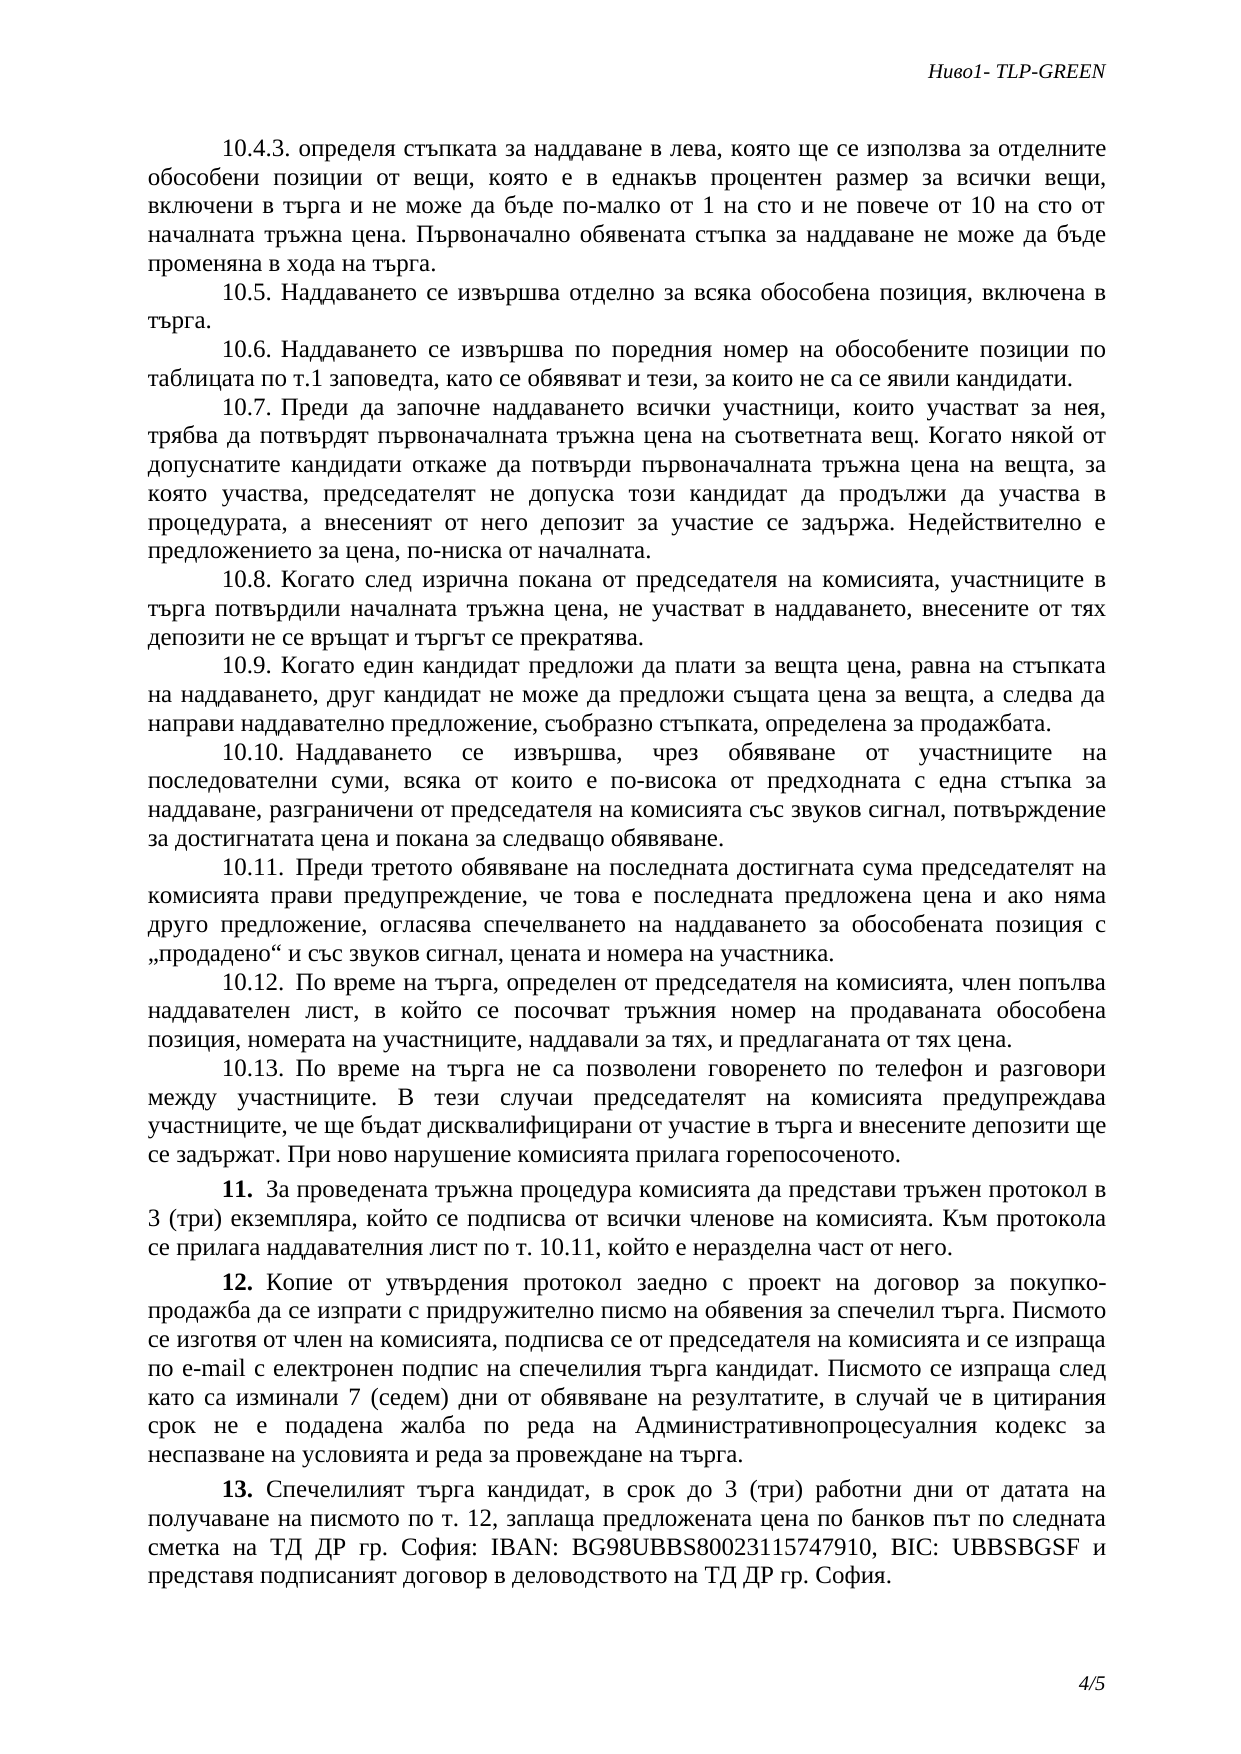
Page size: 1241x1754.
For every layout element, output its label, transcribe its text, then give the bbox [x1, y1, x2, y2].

list Наддаването се извършва отделно за всяка обособена позиция, включена в търга. [148, 277, 1107, 334]
list Наддаването се извършва по поредния номер на обособените позиции по таблицата по т.1 заповедта, като се обявяват и тези, за които не са се явили кандидати. [148, 334, 1107, 392]
list Преди да започне наддаването всички участници, които участват за нея, трябва да потвърдят първоначалната тръжна цена на съответната вещ. Когато някой от допуснатите кандидати откаже да потвърди първоначалната тръжна цена на вещта, за която участва, председателят не допуска този кандидат да продължи да участва в процедурата, а внесеният от него депозит за участие се задържа. Недействително е предложението за цена, по-ниска от началната. [148, 392, 1107, 564]
list Когато един кандидат предложи да плати за вещта цена, равна на стъпката на наддаването, друг кандидат не може да предложи същата цена за вещта, а следва да направи наддавателно предложение, съобразно стъпката, определена за продажбата. [148, 650, 1107, 737]
list определя стъпката за наддаване в лева, която ще се използва за отделните обособени позиции от вещи, която е в еднакъв процентен размер за всички вещи, включени в търга и не може да бъде по-малко от 1 на сто и не повече от 10 на сто от началната тръжна цена. Първоначално обявената стъпка за наддаване не може да бъде променяна в хода на търга. [148, 133, 1107, 277]
list Спечелилият търга кандидат, в срок до 3 (три) работни дни от датата на получаване на писмото по т. 12, заплаща предложената цена по банков път по следната сметка на ТД ДР гр. София: IBAN: BG98UBBS80023115747910, BIC: UBBSBGSF и представя подписаният договор в деловодството на ТД ДР гр. София. [148, 1474, 1107, 1589]
list Наддаването се извършва, чрез обявяване от участниците на последователни суми, всяка от които е по-висока от предходната с една стъпка за наддаване, разграничени от председателя на комисията със звуков сигнал, потвърждение за достигнатата цена и покана за следващо обявяване. [148, 737, 1107, 852]
list За проведената тръжна процедура комисията да представи тръжен протокол в 3 (три) екземпляра, който се подписва от всички членове на комисията. Към протокола се прилага наддавателния лист по т. 10.11, който е неразделна част от него. [148, 1174, 1107, 1260]
list Когато след изрична покана от председателя на комисията, участниците в търга потвърдили началната тръжна цена, не участват в наддаването, внесените от тях депозити не се връщат и търгът се прекратява. [148, 564, 1107, 650]
list Преди третото обявяване на последната достигната сума председателят на комисията прави предупреждение, че това е последната предложена цена и ако няма друго предложение, огласява спечелването на наддаването за обособената позиция с „продадено“ и със звуков сигнал, цената и номера на участника. [148, 852, 1107, 967]
list Копие от утвърдения протокол заедно с проект на договор за покупко-продажба да се изпрати с придружително писмо на обявения за спечелил търга. Писмото се изготвя от член на комисията, подписва се от председателя на комисията и се изпраща по e-mail с електронен подпис на спечелилия търга кандидат. Писмото се изпраща след като са изминали 7 (седем) дни от обявяване на резултатите, в случай че в цитирания срок не е подадена жалба по реда на Административнопроцесуалния кодекс за неспазване на условията и реда за провеждане на търга. [148, 1267, 1107, 1468]
list По време на търга, определен от председателя на комисията, член попълва наддавателен лист, в който се посочват тръжния номер на продаваната обособена позиция, номерата на участниците, наддавали за тях, и предлаганата от тях цена. [148, 967, 1107, 1053]
list По време на търга не са позволени говоренето по телефон и разговори между участниците. В тези случаи председателят на комисията предупреждава участниците, че ще бъдат дисквалифицирани от участие в търга и внесените депозити ще се задържат. При ново нарушение комисията прилага горепосоченото. [148, 1053, 1107, 1168]
